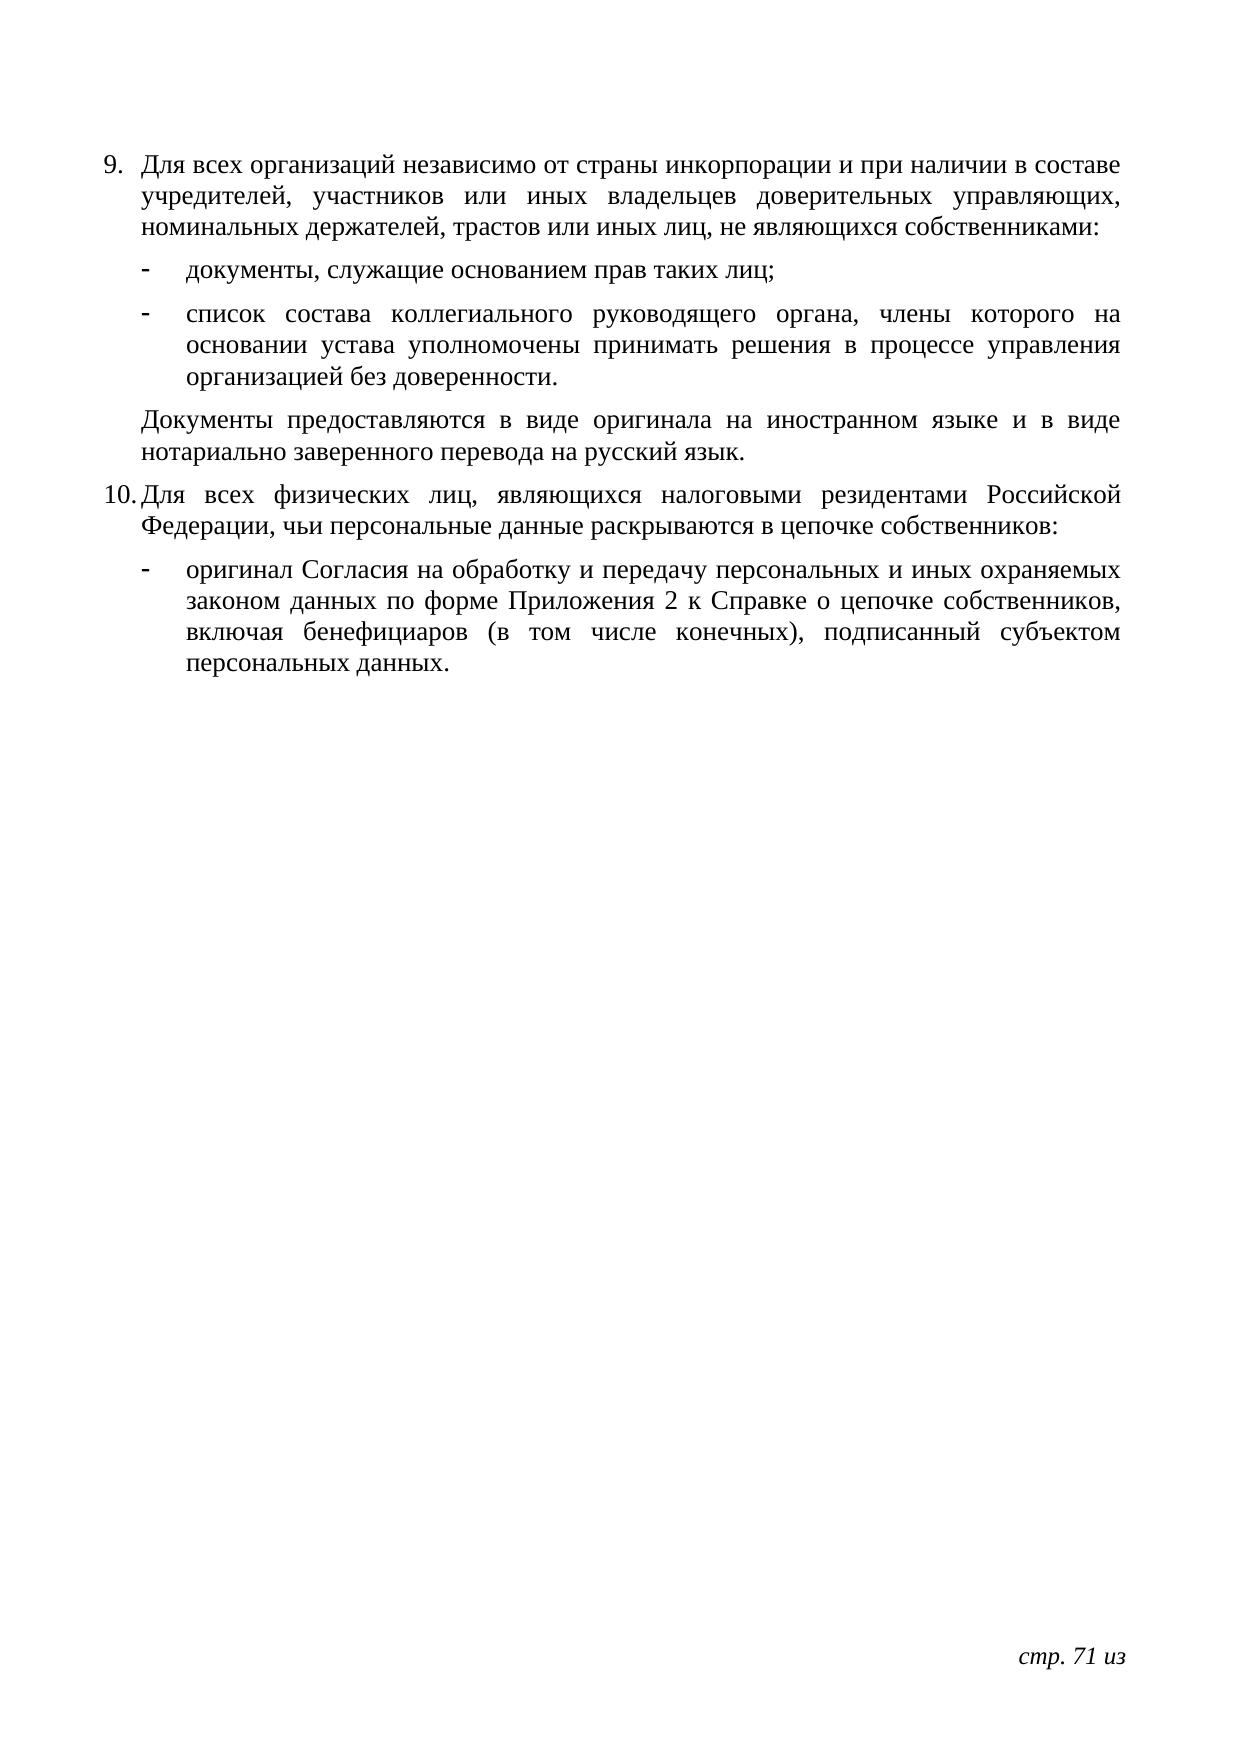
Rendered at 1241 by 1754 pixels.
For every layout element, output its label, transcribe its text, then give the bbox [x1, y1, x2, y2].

list оригинал Согласия на обработку и передачу персональных и иных охраняемых законом данных по форме Приложения 2 к Справке о цепочке собственников, включая бенефициаров (в том числе конечных), подписанный субъектом персональных данных. [141, 553, 1122, 678]
list список состава коллегиального руководящего органа, члены которого на основании устава уполномочены принимать решения в процессе управления организацией без доверенности. [141, 297, 1122, 391]
list документы, служащие основанием прав таких лиц; [141, 254, 1122, 285]
list Для всех организаций независимо от страны инкорпорации и при наличии в составе учредителей, участников или иных владельцев доверительных управляющих, номинальных держателей, трастов или иных лиц, не являющихся собственниками: [103, 148, 1122, 241]
list Для всех физических лиц, являющихся налоговыми резидентами Российской Федерации, чьи персональные данные раскрываются в цепочке собственников: [103, 478, 1122, 541]
text Документы предоставляются в виде оригинала на иностранном языке и в виде нотариально заверенного перевода на русский язык. [141, 403, 1122, 466]
